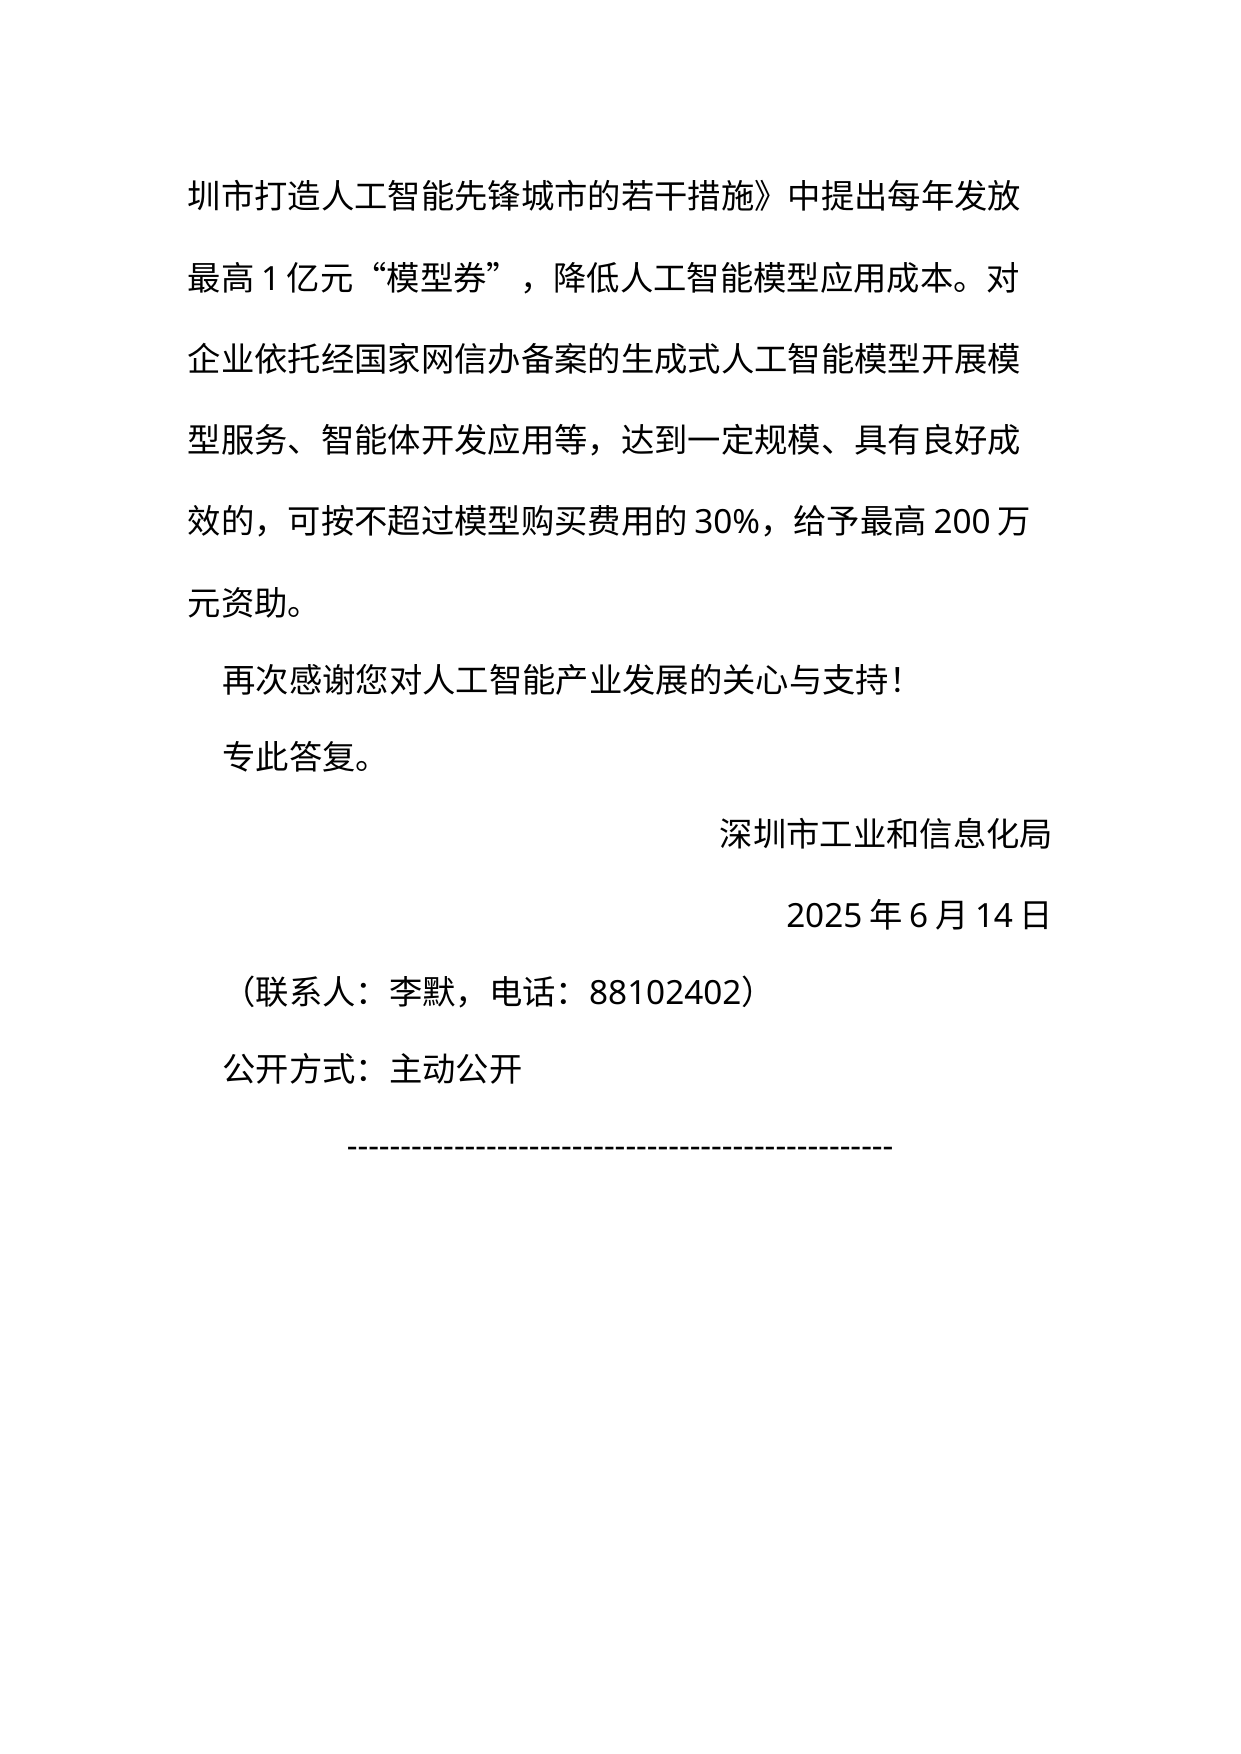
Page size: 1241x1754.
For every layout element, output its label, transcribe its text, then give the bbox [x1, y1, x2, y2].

text 公开方式：主动公开 [187, 1035, 1053, 1100]
text --------------------------------------------------- [187, 1112, 1053, 1177]
text （联系人：李默，电话：88102402） [187, 958, 1053, 1023]
text 再次感谢您对人工智能产业发展的关心与支持！ [187, 645, 1053, 710]
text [187, 162, 1053, 633]
text 深圳市工业和信息化局 2025年6月14日 [187, 799, 1053, 946]
text 专此答复。 [187, 722, 1053, 787]
